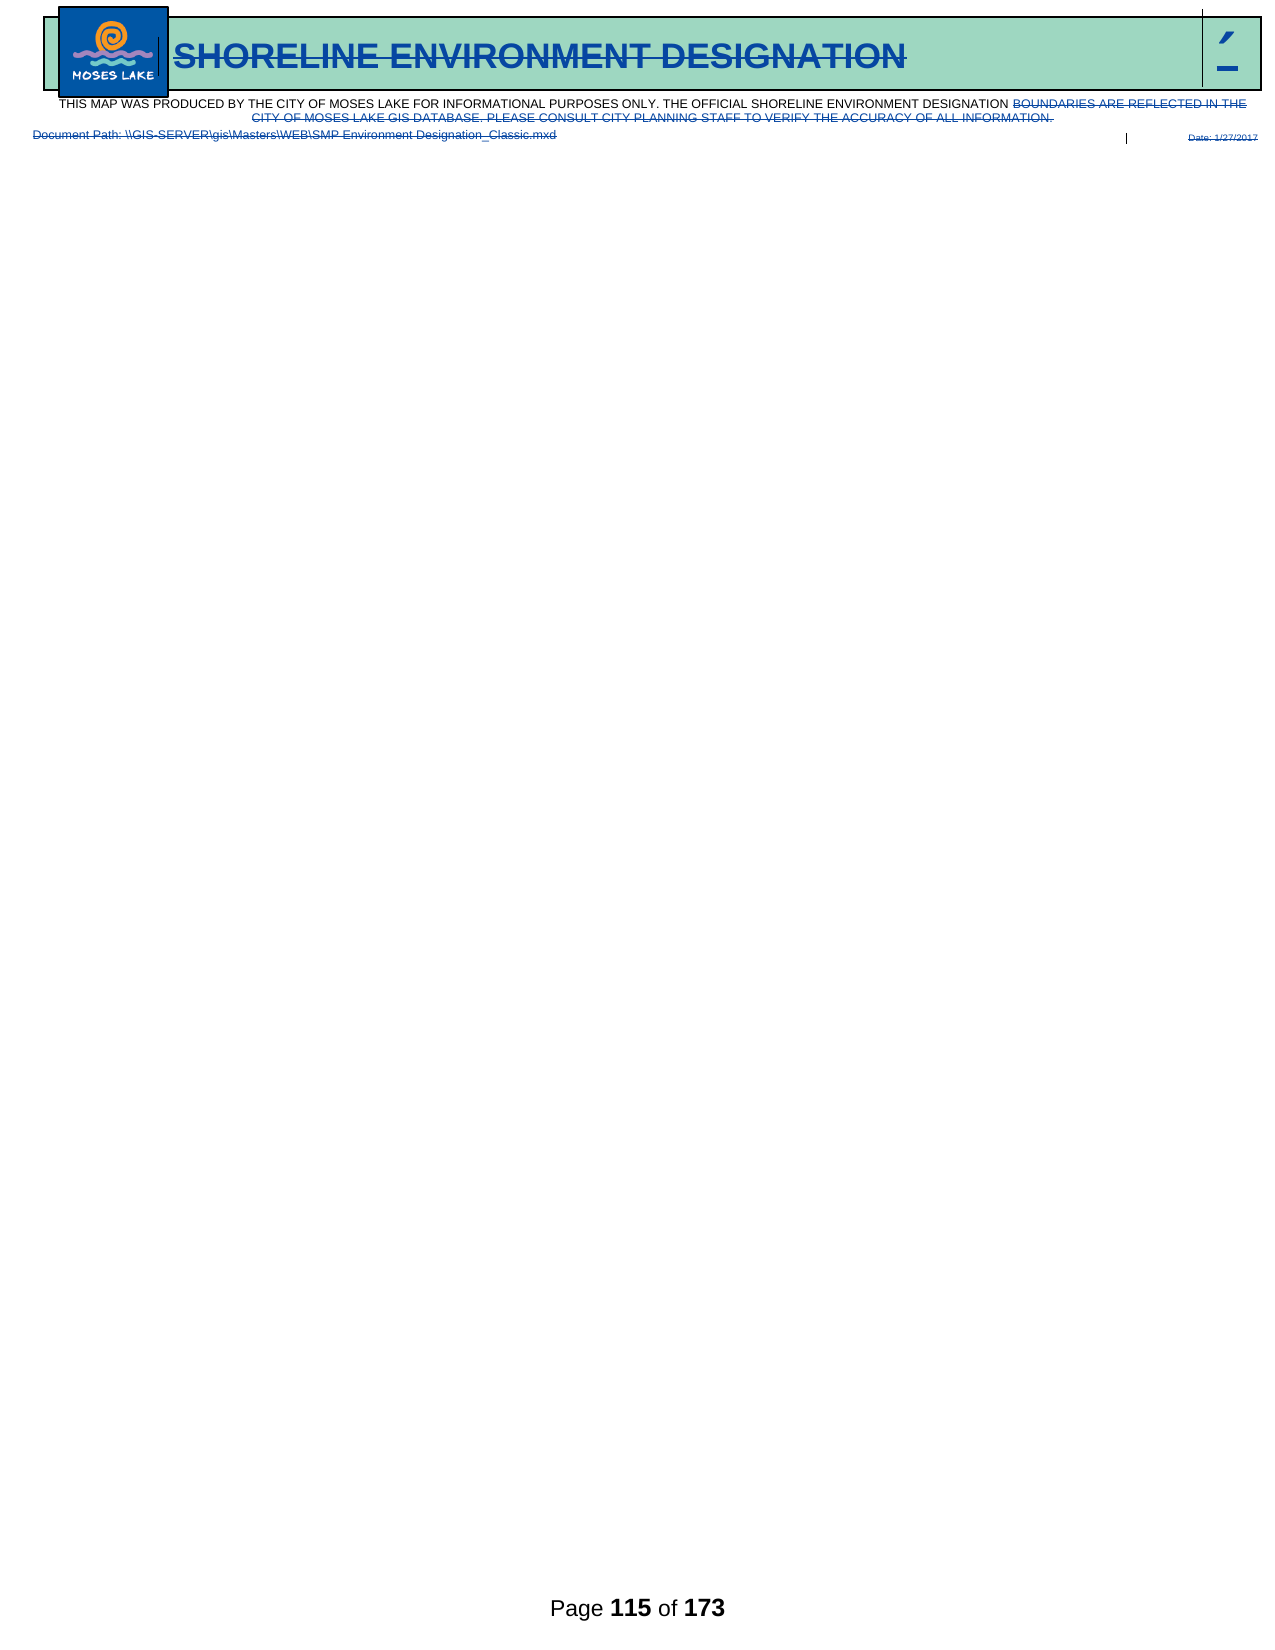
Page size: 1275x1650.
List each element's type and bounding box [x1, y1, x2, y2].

picture [60, 8, 167, 96]
